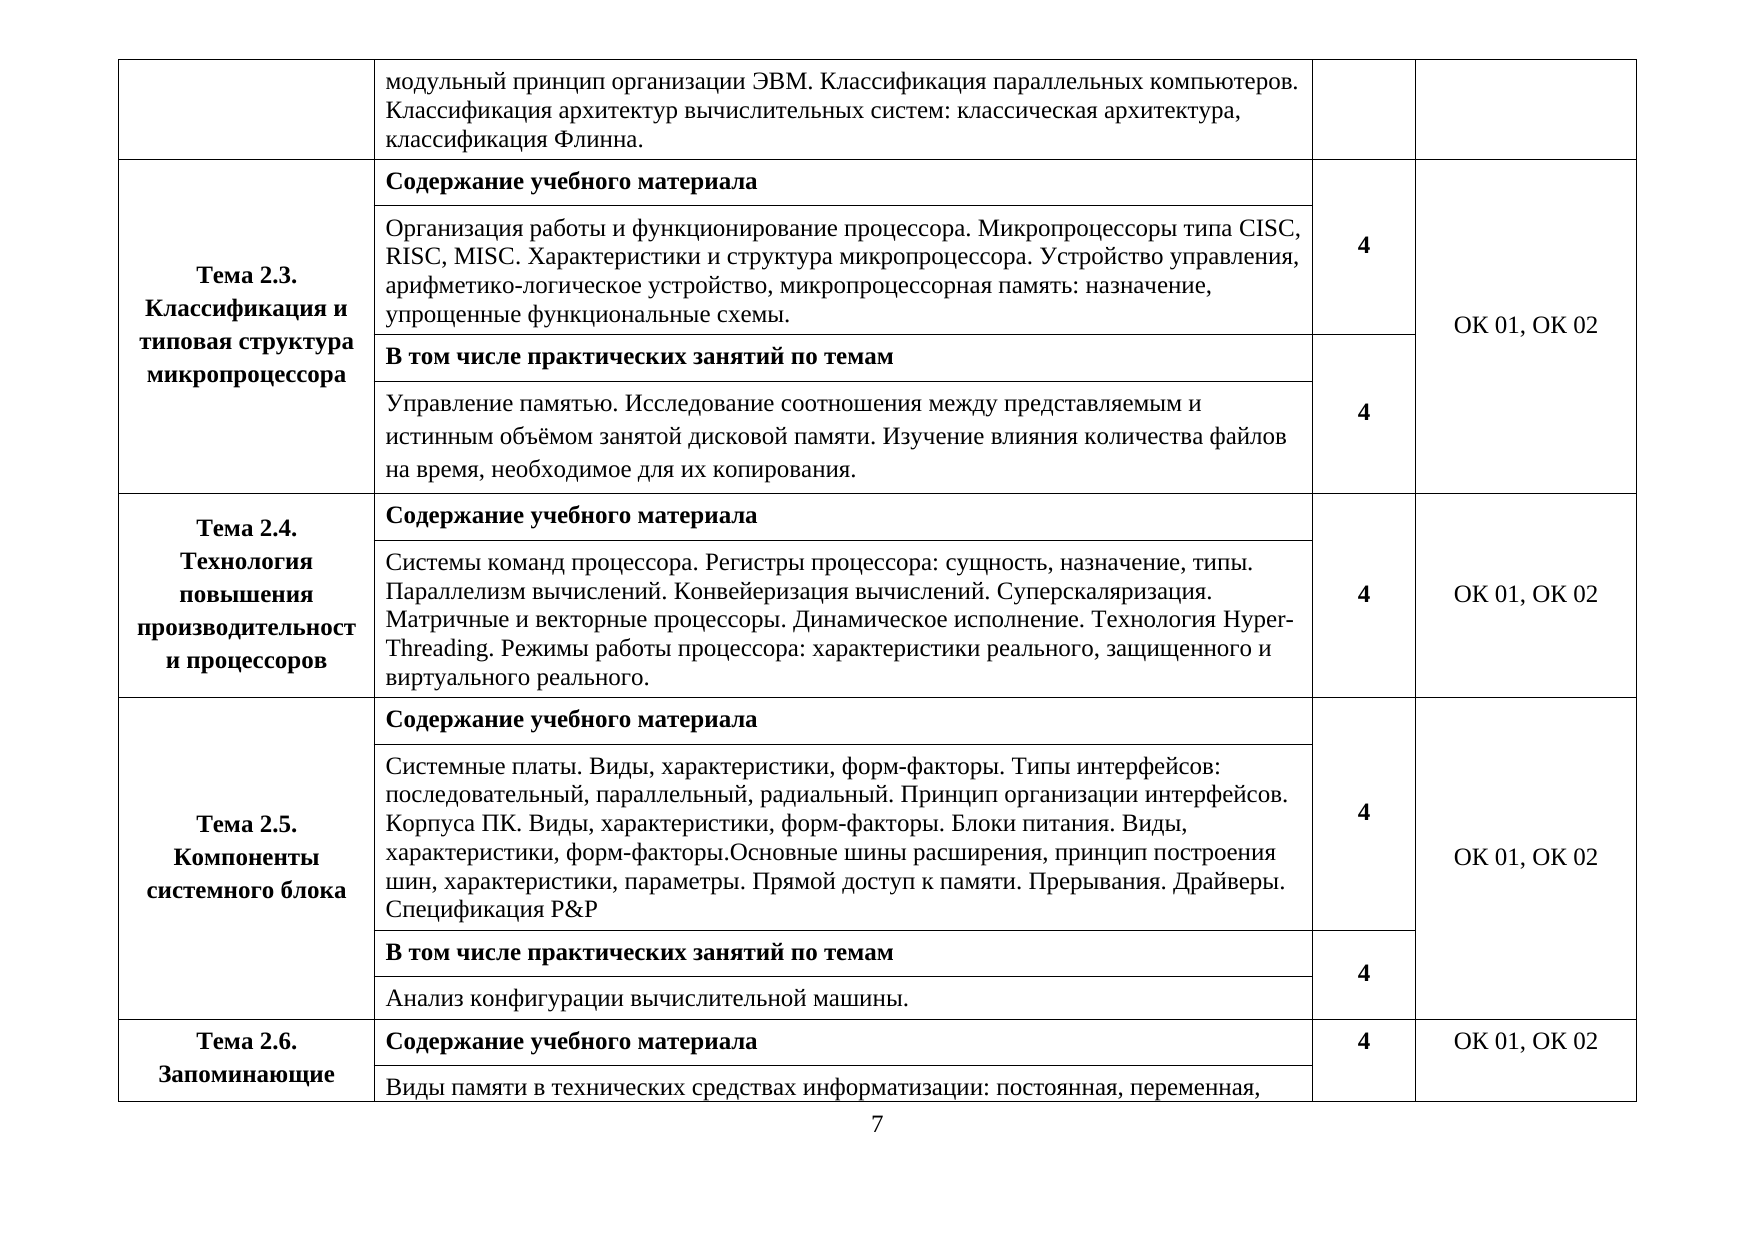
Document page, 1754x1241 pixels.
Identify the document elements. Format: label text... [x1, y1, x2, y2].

table_cell Тема 2.5. Компоненты системного блока [119, 698, 374, 1018]
table_cell 4 [1313, 1020, 1415, 1101]
table_cell Тема 2.3. Классификация и типовая структура микропроцессора [119, 160, 374, 493]
table_cell Тема 2.6. Запоминающие устройства ЭВМ [119, 1020, 374, 1101]
table_cell ОК 01, ОК 02 [1416, 698, 1636, 1018]
table_cell Содержание учебного материала [375, 1020, 1312, 1065]
table_cell ОК 01, ОК 02 [1416, 160, 1636, 493]
table_cell В том числе практических занятий по темам [375, 931, 1312, 976]
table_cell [375, 1066, 1312, 1101]
table_cell Тема 2.4. Технология повышения производительности процессоров [119, 494, 374, 697]
table_cell Управление памятью. Исследование соотношения между представляемым и истинным объёмом занятой дисковой памяти. Изучение влияния количества файлов на время, необходимое для их копирования. [375, 382, 1312, 493]
table_cell 4 [1313, 160, 1415, 334]
table_cell 4 [1313, 335, 1415, 493]
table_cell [375, 60, 1312, 159]
table_cell ОК 01, ОК 02 [1416, 1020, 1636, 1101]
table_cell 4 [1313, 931, 1415, 1018]
table_cell Содержание учебного материала [375, 494, 1312, 540]
table_cell 4 [1313, 698, 1415, 929]
table_cell ОК 01, ОК 02 [1416, 494, 1636, 697]
table_cell Содержание учебного материала [375, 160, 1312, 205]
table_cell Анализ конфигурации вычислительной машины. [375, 977, 1312, 1018]
table_cell В том числе практических занятий по темам [375, 335, 1312, 381]
table_cell Содержание учебного материала [375, 698, 1312, 743]
table_cell Системы команд процессора. Регистры процессора: сущность, назначение, типы. Параллелизм вычислений. Конвейеризация вычислений. Суперскаляризация. Матричные и векторные процессоры. Динамическое исполнение. Технология Hyper-Threading. Режимы работы процессора: характеристики реального, защищенного и виртуального реального. [375, 541, 1312, 697]
table_cell Системные платы. Виды, характеристики, форм-факторы. Типы интерфейсов: последовательный, параллельный, радиальный. Принцип организации интерфейсов. Корпуса ПК. Виды, характеристики, форм-факторы. Блоки питания. Виды, характеристики, форм-факторы.Основные шины расширения, принцип построения шин, характеристики, параметры. Прямой доступ к памяти. Прерывания. Драйверы. Спецификация P&P [375, 745, 1312, 929]
table_cell Организация работы и функционирование процессора. Микропроцессоры типа CISC, RISC, MISC. Характеристики и структура микропроцессора. Устройство управления, арифметико-логическое устройство, микропроцессорная память: назначение, упрощенные функциональные схемы. [375, 206, 1312, 334]
table_cell 4 [1313, 494, 1415, 697]
